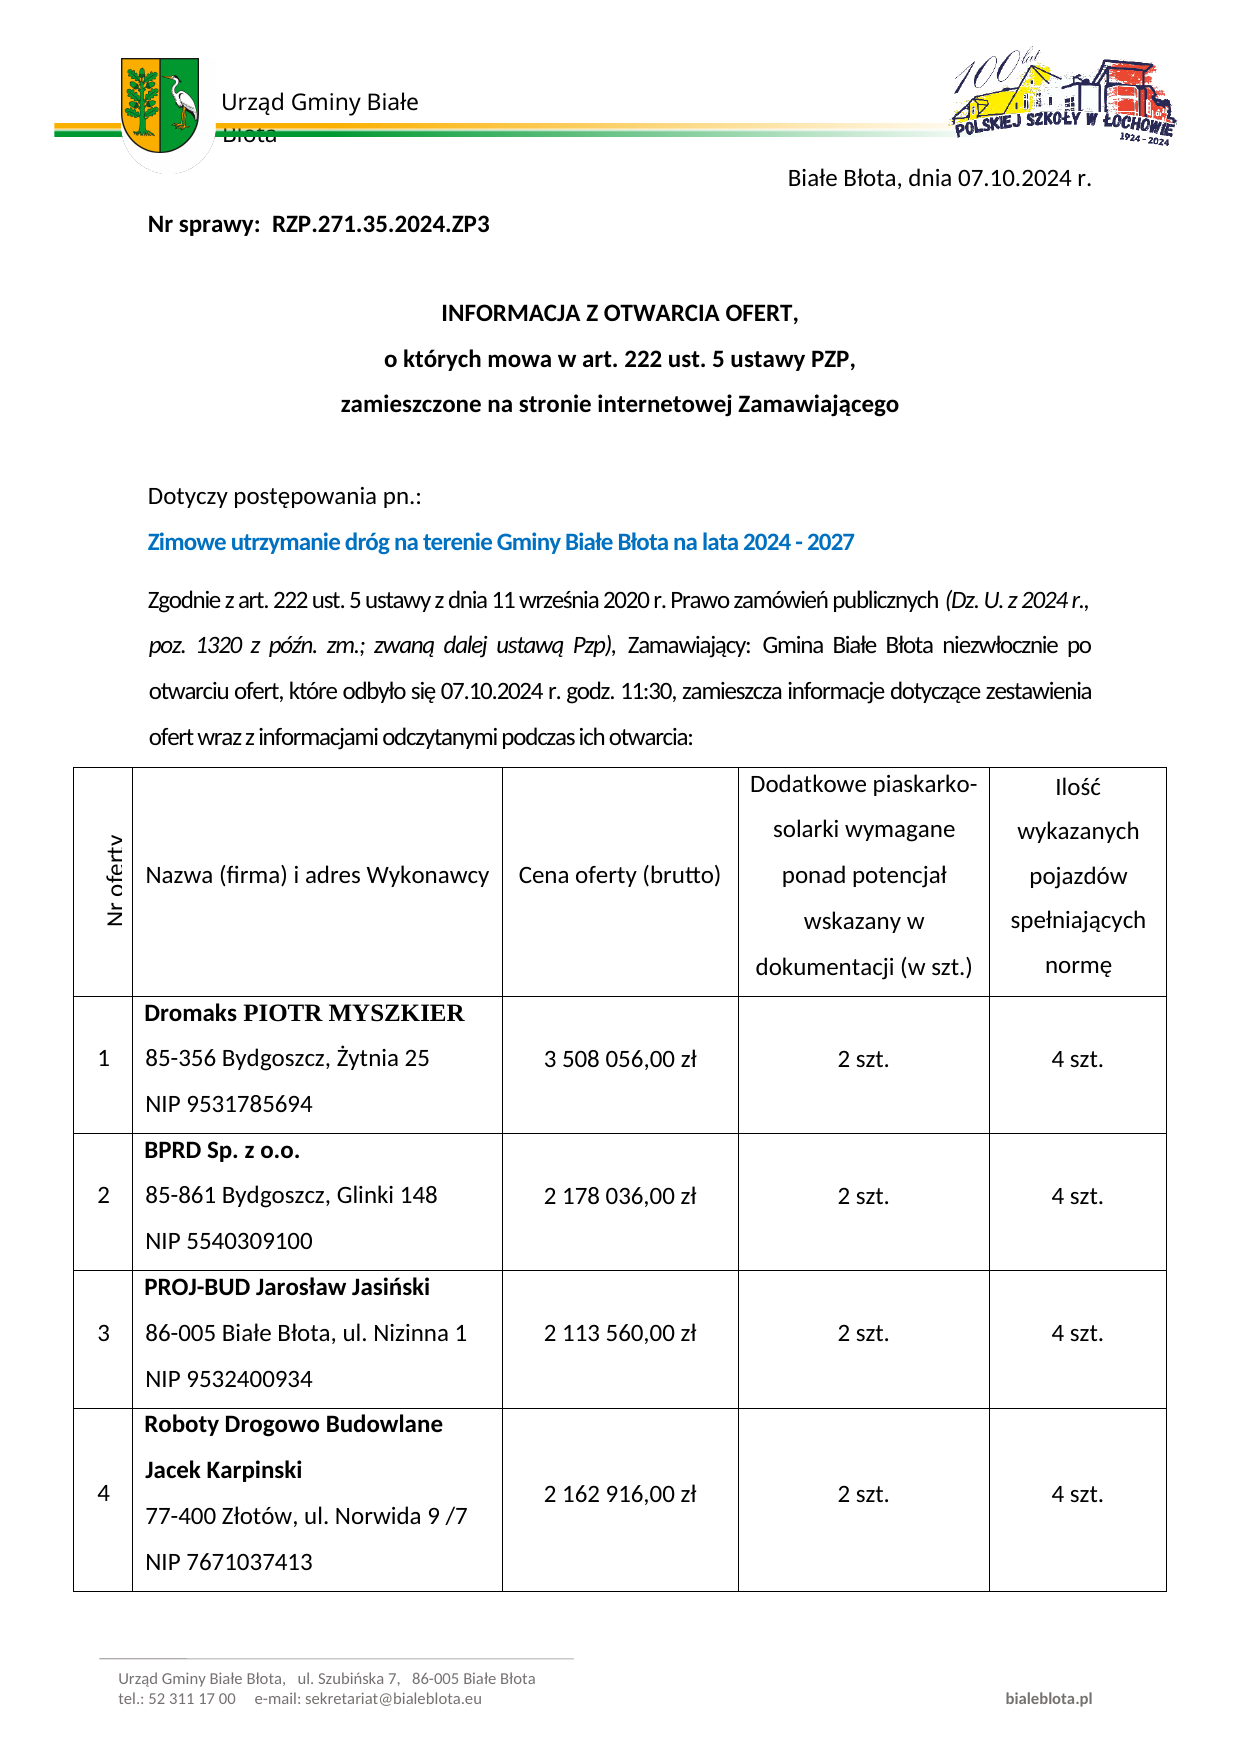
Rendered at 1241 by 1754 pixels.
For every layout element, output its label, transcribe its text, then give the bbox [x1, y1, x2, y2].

text Dotyczy postępowania pn.: [148, 480, 1093, 511]
table_cell 3 508 056,00 zł [503, 997, 738, 1133]
table_cell Roboty Drogowo Budowlane Jacek Karpinski 77-400 Złotów, ul. Norwida 9 /7 NIP 7671037413 [133, 1409, 502, 1591]
table_header Ilość wykazanych pojazdów spełniających normę [990, 768, 1166, 996]
picture [54, 58, 199, 153]
table_cell 4 szt. [990, 1409, 1166, 1591]
table_cell Dromaks PIOTR MYSZKIER 85-356 Bydgoszcz, Żytnia 25 NIP 9531785694 [133, 997, 502, 1133]
table_cell 2 szt. [739, 1271, 989, 1407]
text Zgodnie z art. 222 ust. 5 ustawy z dnia 11 września 2020 r. Prawo zamówień publicznych (Dz. U. z 2024 r., poz. 1320 z późn. zm.; zwaną dalej ustawą Pzp), Zamawiający: Gmina Białe Błota niezwłocznie po otwarciu ofert, które odbyło się 07.10.2024 r. godz. 11:30, zamieszcza informacje dotyczące zestawienia ofert wraz z informacjami odczytanymi podczas ich otwarcia: [148, 584, 1093, 752]
table_cell 2 113 560,00 zł [503, 1271, 738, 1407]
table_cell 4 szt. [990, 1134, 1166, 1270]
table_header Cena oferty (brutto) [503, 768, 738, 996]
table_header Dodatkowe piaskarko- solarki wymagane ponad potencjał wskazany w dokumentacji (w szt.) [739, 768, 989, 996]
table_cell 2 [74, 1134, 132, 1270]
text Nr sprawy: RZP.271.35.2024.ZP3 [148, 208, 1093, 239]
table_cell 4 [74, 1409, 132, 1591]
text Zimowe utrzymanie dróg na terenie Gminy Białe Błota na lata 2024 - 2027 [148, 526, 1093, 556]
table_cell 2 162 916,00 zł [503, 1409, 738, 1591]
picture [216, 46, 1179, 146]
table_cell 4 szt. [990, 997, 1166, 1133]
table_header Nazwa (firma) i adres Wykonawcy [133, 768, 502, 996]
table_cell 2 szt. [739, 1409, 989, 1591]
table_cell 2 178 036,00 zł [503, 1134, 738, 1270]
table_cell 3 [74, 1271, 132, 1407]
text zamieszczone na stronie internetowej Zamawiającego [148, 388, 1093, 419]
table_cell PROJ-BUD Jarosław Jasiński 86-005 Białe Błota, ul. Nizinna 1 NIP 9532400934 [133, 1271, 502, 1407]
table_cell 2 szt. [739, 1134, 989, 1270]
table_cell 1 [74, 997, 132, 1133]
text INFORMACJA Z OTWARCIA OFERT, [148, 297, 1093, 328]
table_header Nr oferty [74, 768, 132, 996]
text o których mowa w art. 222 ust. 5 ustawy PZP, [148, 343, 1093, 373]
table_cell 4 szt. [990, 1271, 1166, 1407]
table_cell 2 szt. [739, 997, 989, 1133]
text Białe Błota, dnia 07.10.2024 r. [148, 162, 1093, 193]
table_cell BPRD Sp. z o.o. 85-861 Bydgoszcz, Glinki 148 NIP 5540309100 [133, 1134, 502, 1270]
